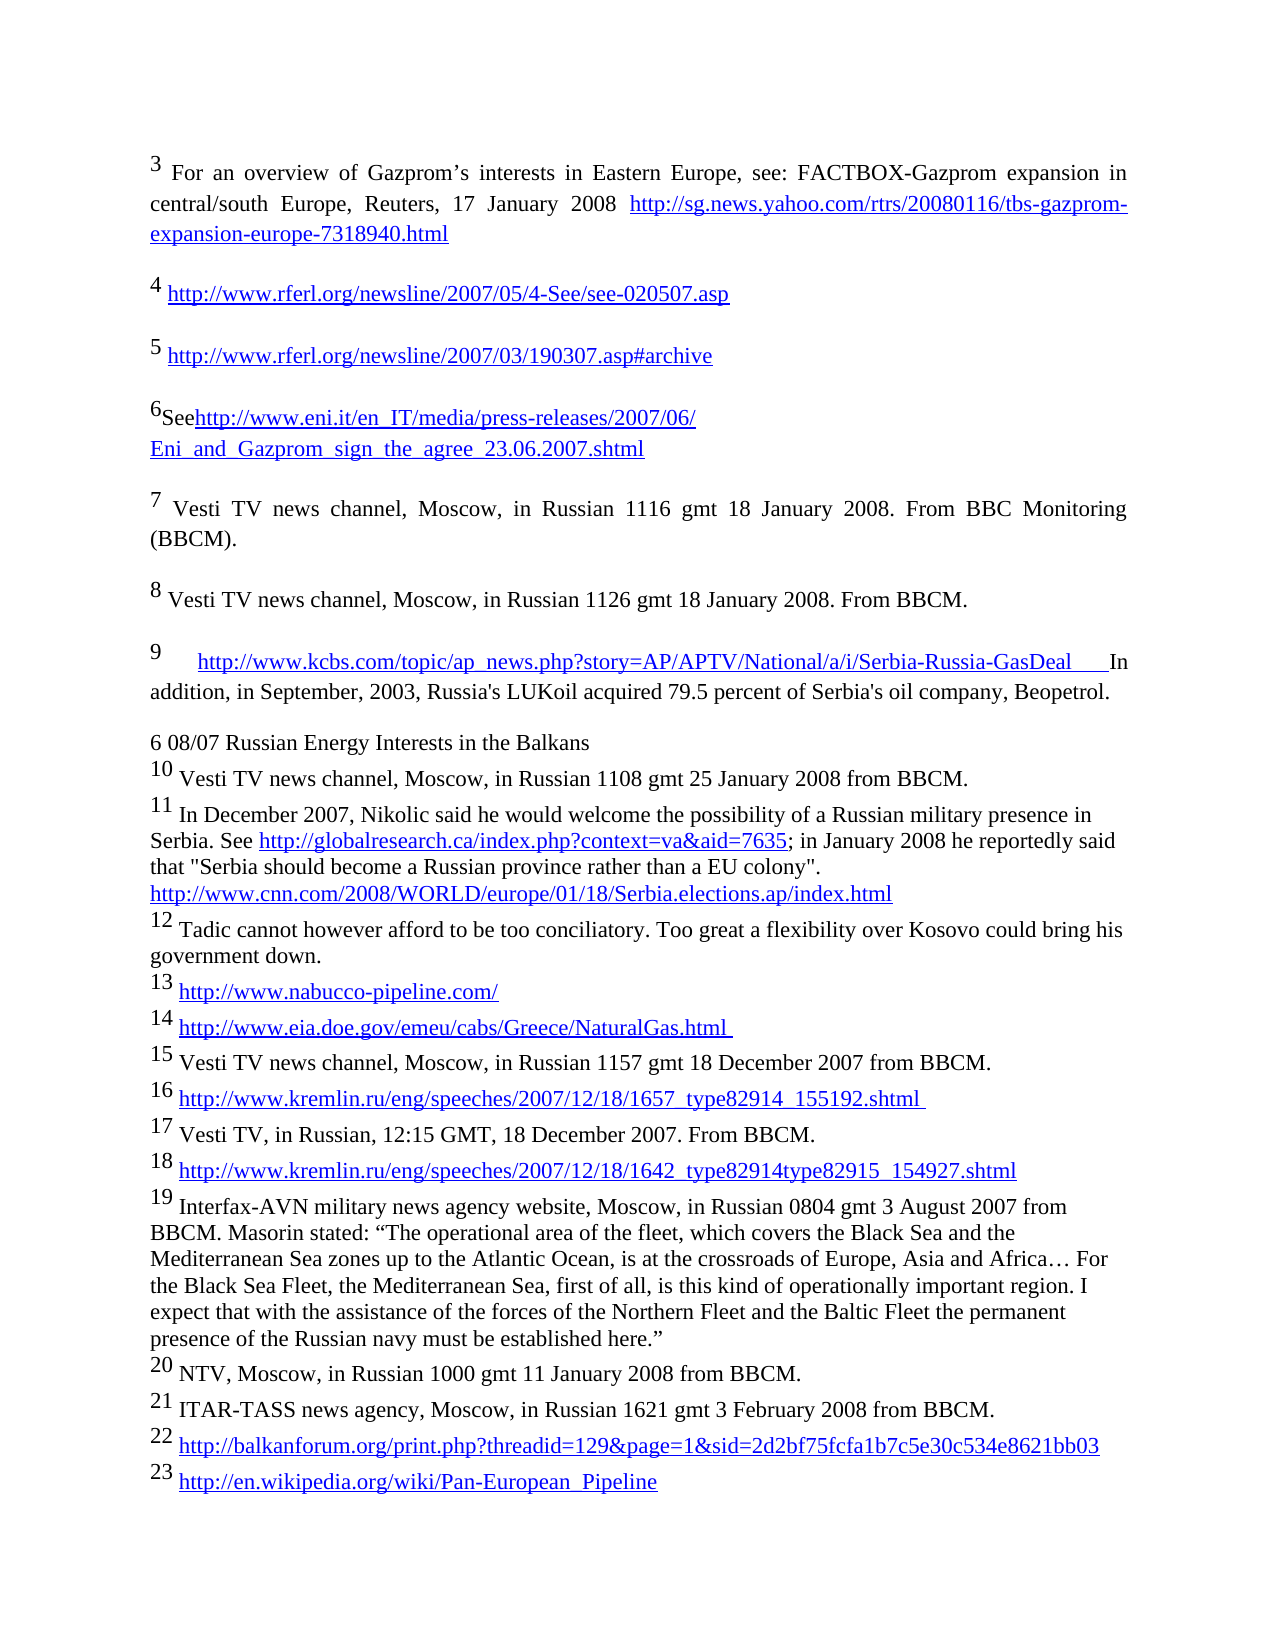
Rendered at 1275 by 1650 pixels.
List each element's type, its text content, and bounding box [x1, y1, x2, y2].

text 9 http://www.kcbs.com/topic/ap_news.php?story=AP/APTV/National/a/i/Serbia-Russia-GasDeal In addition, in September, 2003, Russia's LUKoil acquired 79.5 percent of Serbia's oil company, Beopetrol. [150, 638, 1128, 704]
text 5 http://www.rferl.org/newsline/2007/03/190307.asp#archive [150, 333, 1128, 369]
text 20 NTV, Moscow, in Russian 1000 gmt 11 January 2008 from BBCM. [150, 1351, 1125, 1387]
text 15 Vesti TV news channel, Moscow, in Russian 1157 gmt 18 December 2007 from BBCM. [150, 1040, 1125, 1076]
text 21 ITAR-TASS news agency, Moscow, in Russian 1621 gmt 3 February 2008 from BBCM. [150, 1387, 1125, 1423]
text 3 For an overview of Gazprom’s interests in Eastern Europe, see: FACTBOX-Gazprom expansion in central/south Europe, Reuters, 17 January 2008 http://sg.news.yahoo.com/rtrs/20080116/tbs-gazprom-expansion-europe-7318940.html [150, 150, 1128, 246]
text 7 Vesti TV news channel, Moscow, in Russian 1116 gmt 18 January 2008. From BBC Monitoring (BBCM). [150, 486, 1128, 552]
text 16 http://www.kremlin.ru/eng/speeches/2007/12/18/1657_type82914_155192.shtml [150, 1076, 1125, 1112]
text 8 Vesti TV news channel, Moscow, in Russian 1126 gmt 18 January 2008. From BBCM. [150, 576, 1128, 612]
text 17 Vesti TV, in Russian, 12:15 GMT, 18 December 2007. From BBCM. [150, 1112, 1125, 1147]
text 22 http://balkanforum.org/print.php?threadid=129&page=1&sid=2d2bf75fcfa1b7c5e30c534e8621bb03 [150, 1423, 1125, 1458]
text 13 http://www.nabucco-pipeline.com/ [150, 968, 1125, 1004]
text 19 Interfax-AVN military news agency website, Moscow, in Russian 0804 gmt 3 August 2007 from BBCM. Masorin stated: “The operational area of the fleet, which covers the Black Sea and the Mediterranean Sea zones up to the Atlantic Ocean, is at the crossroads of Europe, Asia and Africa… For the Black Sea Fleet, the Mediterranean Sea, first of all, is this kind of operationally important region. I expect that with the assistance of the forces of the Northern Fleet and the Baltic Fleet the permanent presence of the Russian navy must be established here.” [150, 1183, 1125, 1351]
text 12 Tadic cannot however afford to be too conciliatory. Too great a flexibility over Kosovo could bring his government down. [150, 906, 1125, 968]
text 4 http://www.rferl.org/newsline/2007/05/4-See/see-020507.asp [150, 271, 1128, 307]
text 11 In December 2007, Nikolic said he would welcome the possibility of a Russian military presence in Serbia. See http://globalresearch.ca/index.php?context=va&aid=7635; in January 2008 he reportedly said that "Serbia should become a Russian province rather than a EU colony". http://www.cnn.com/2008/WORLD/europe/01/18/Serbia.elections.ap/index.html [150, 791, 1125, 906]
text 23 http://en.wikipedia.org/wiki/Pan-European_Pipeline [150, 1458, 1125, 1494]
text 6Seehttp://www.eni.it/en_IT/media/press-releases/2007/06/Eni_and_Gazprom_sign_the_agree_23.06.2007.shtml [150, 395, 1128, 461]
text 14 http://www.eia.doe.gov/emeu/cabs/Greece/NaturalGas.html [150, 1004, 1125, 1040]
text 10 Vesti TV news channel, Moscow, in Russian 1108 gmt 25 January 2008 from BBCM. [150, 755, 1125, 791]
text 6 08/07 Russian Energy Interests in the Balkans [150, 729, 1125, 755]
text 18 http://www.kremlin.ru/eng/speeches/2007/12/18/1642_type82914type82915_154927.shtml [150, 1147, 1125, 1183]
